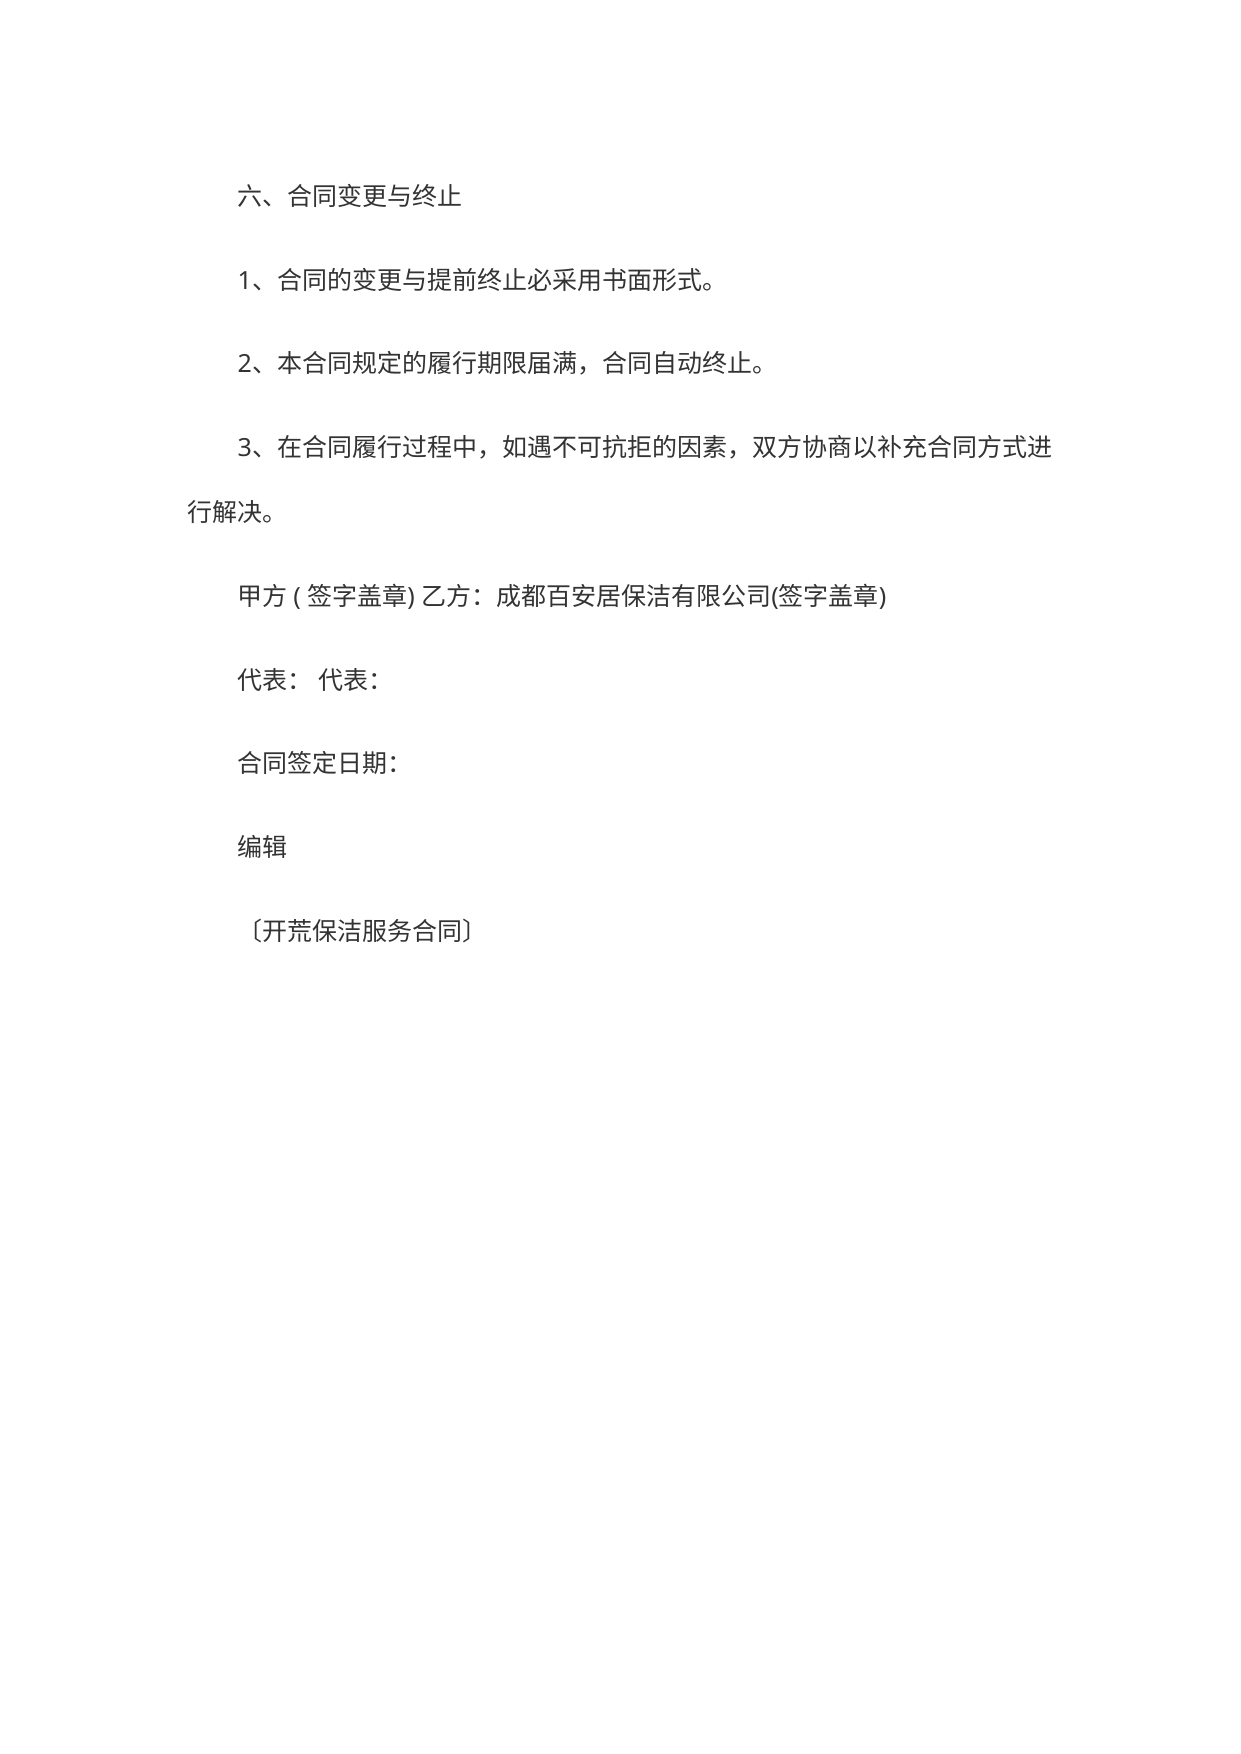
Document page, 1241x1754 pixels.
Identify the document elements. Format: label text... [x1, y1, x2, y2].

text 甲方 ( 签字盖章) 乙方：成都百安居保洁有限公司(签字盖章) [187, 562, 1053, 627]
text 代表： 代表： [187, 646, 1053, 711]
text 六、合同变更与终止 [187, 162, 1053, 227]
text 3、在合同履行过程中，如遇不可抗拒的因素，双方协商以补充合同方式进行解决。 [187, 413, 1053, 543]
text 2、本合同规定的履行期限届满，合同自动终止。 [187, 329, 1053, 394]
text 编辑 [187, 813, 1053, 878]
text 〔开荒保洁服务合同〕 [187, 897, 1053, 962]
text 1、合同的变更与提前终止必采用书面形式。 [187, 246, 1053, 311]
text 合同签定日期： [187, 729, 1053, 794]
